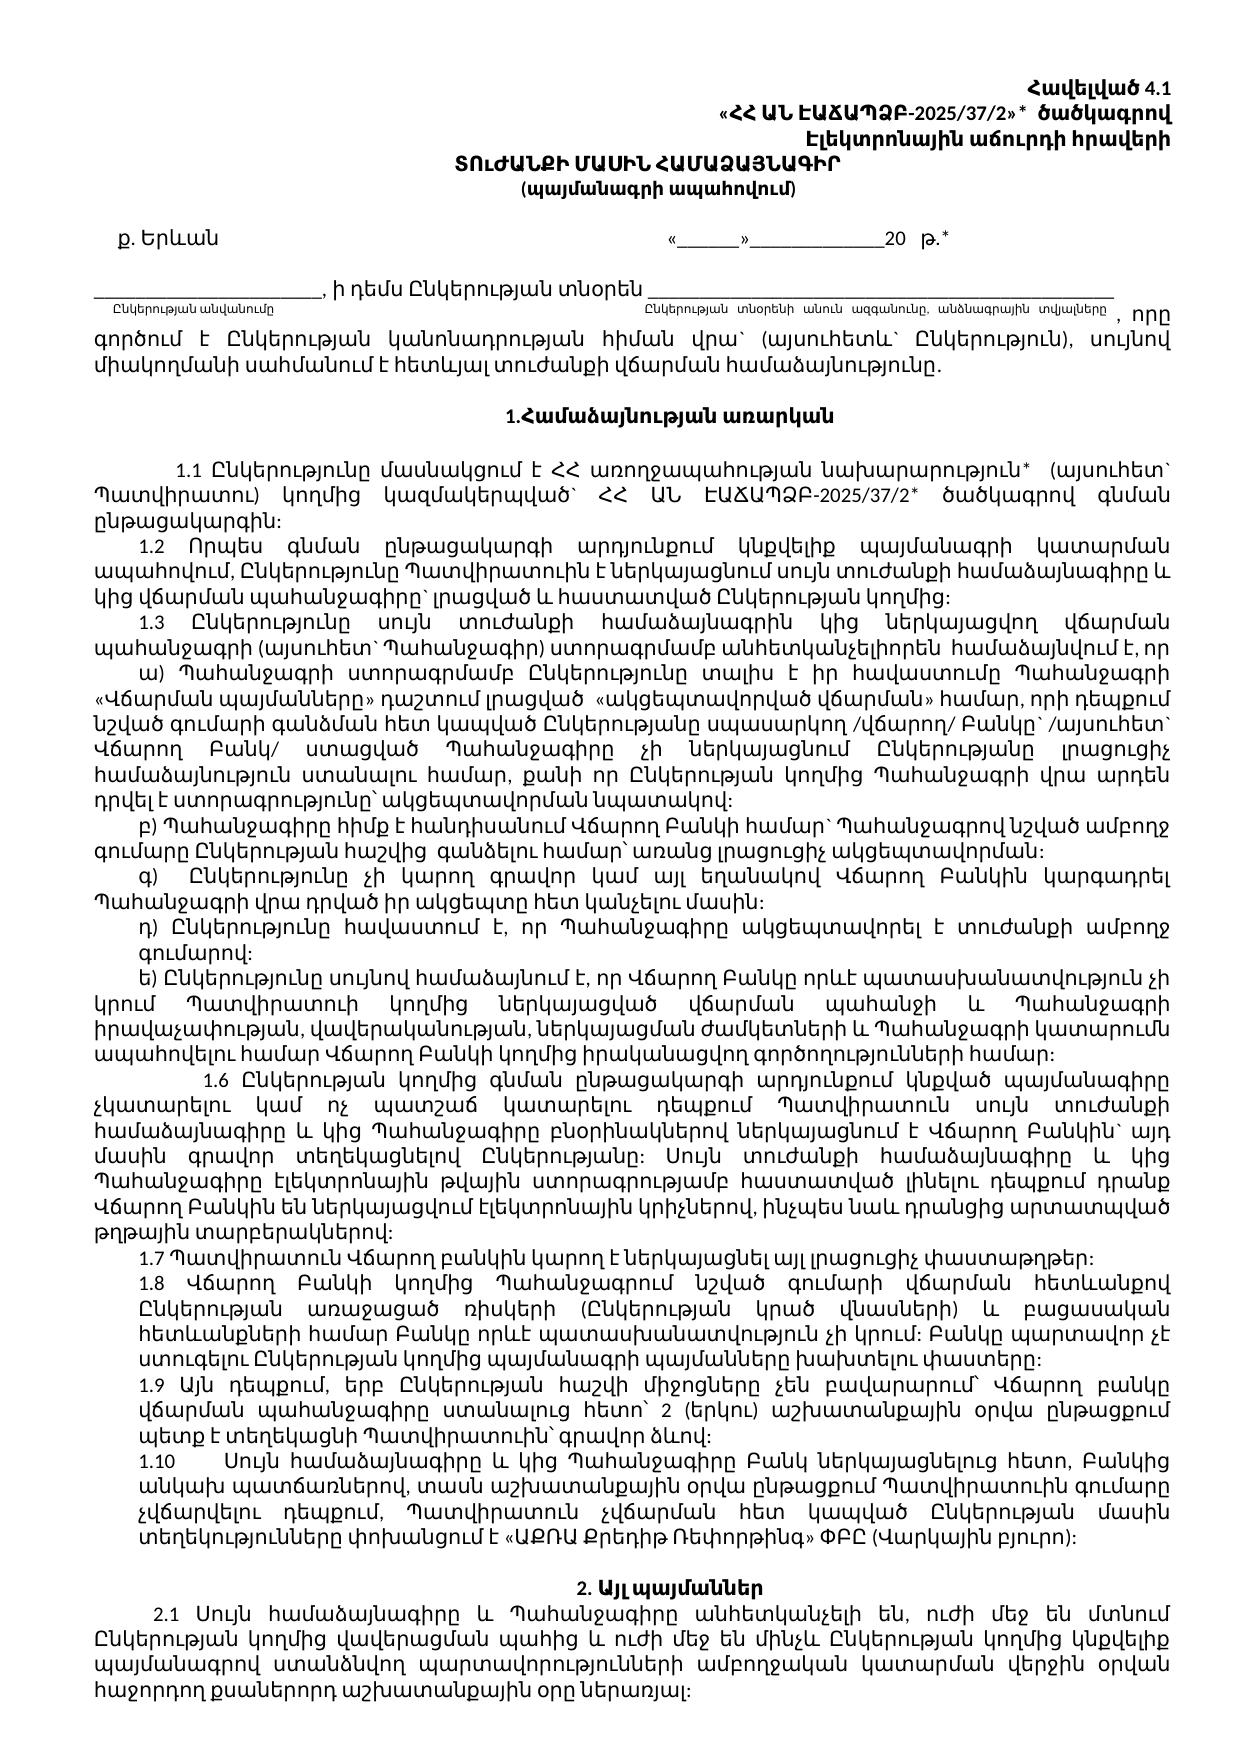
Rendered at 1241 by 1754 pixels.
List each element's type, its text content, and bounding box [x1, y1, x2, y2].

text ա) Պահանջագրի ստորագրմամբ Ընկերությունը տալիս է իր հավաստումը Պահանջագրի «Վճարման պայմանները» դաշտում լրացված «ակցեպտավորված վճարման» համար, որի դեպքում նշված գումարի գանձման հետ կապված Ընկերությանը սպասարկող /վճարող/ Բանկը` /այսուհետ` Վճարող Բանկ/ ստացված Պահանջագիրը չի ներկայացնում Ընկերությանը լրացուցիչ համաձայնություն ստանալու համար, քանի որ Ընկերության կողմից Պահանջագրի վրա արդեն դրվել է ստորագրությունը՝ ակցեպտավորման նպատակով: [94, 660, 1171, 813]
text 1.Համաձայնության առարկան [169, 403, 1171, 428]
text գ) Ընկերությունը չի կարող գրավոր կամ այլ եղանակով Վճարող Բանկին կարգադրել Պահանջագրի վրա դրված իր ակցեպտը հետ կանչելու մասին: [94, 864, 1171, 914]
text 1.3 Ընկերությունը սույն տուժանքի համաձայնագրին կից ներկայացվող վճարման պահանջագրի (այսուհետ` Պահանջագիր) ստորագրմամբ անհետկանչելիորեն համաձայնվում է, որ [94, 609, 1171, 660]
text դ) Ընկերությունը հավաստում է, որ Պահանջագիրը ակցեպտավորել է տուժանքի ամբողջ գումարով: [138, 914, 1171, 965]
text ______________________, ի դեմս Ընկերության տնօրեն _____________________________________________ [94, 276, 1171, 301]
text 2. Այլ պայմաններ [169, 1575, 1171, 1601]
text 1.7 Պատվիրատուն Վճարող բանկին կարող է ներկայացնել այլ լրացուցիչ փաստաթղթեր: [138, 1245, 1171, 1270]
text ՏՈւԺԱՆՔԻ ՄԱՍԻՆ ՀԱՄԱՁԱՅՆԱԳԻՐ [94, 151, 1171, 177]
text «ՀՀ ԱՆ ԷԱՃԱՊՁԲ-2025/37/2»* ծածկագրով [94, 100, 1171, 126]
text 1.10 Սույն համաձայնագիրը և կից Պահանջագիրը Բանկ ներկայացնելուց հետո, Բանկից անկախ պատճառներով, տասն աշխատանքային օրվա ընթացքում Պատվիրատուին գումարը չվճարվելու դեպքում, Պատվիրատուն չվճարման հետ կապված Ընկերության մասին տեղեկությունները փոխանցում է «ԱՔՌԱ Քրեդիթ Ռեփորթինգ» ՓԲԸ (Վարկային բյուրո): [138, 1448, 1171, 1550]
text 1.6 Ընկերության կողմից գնման ընթացակարգի արդյունքում կնքված պայմանագիրը չկատարելու կամ ոչ պատշաճ կատարելու դեպքում Պատվիրատուն սույն տուժանքի համաձայնագիրը և կից Պահանջագիրը բնօրինակներով ներկայացնում է Վճարող Բանկին` այդ մասին գրավոր տեղեկացնելով Ընկերությանը: Սույն տուժանքի համաձայնագիրը և կից Պահանջագիրը էլեկտրոնային թվային ստորագրությամբ հաստատված լինելու դեպքում դրանք Վճարող Բանկին են ներկայացվում էլեկտրոնային կրիչներով, ինչպես նաև դրանցից արտատպված թղթային տարբերակներով: [94, 1067, 1171, 1245]
text Էլեկտրոնային աճուրդի հրավերի [94, 126, 1171, 151]
text (պայմանագրի ապահովում) [94, 177, 1171, 199]
text 1.9 Այն դեպքում, երբ Ընկերության հաշվի միջոցները չեն բավարարում՝ Վճարող բանկը վճարման պահանջագիրը ստանալուց հետո՝ 2 (երկու) աշխատանքային օրվա ընթացքում պետք է տեղեկացնի Պատվիրատուին՝ գրավոր ձևով: [138, 1372, 1171, 1448]
text բ) Պահանջագիրը հիմք է հանդիսանում Վճարող Բանկի համար` Պահանջագրով նշված ամբողջ գումարը Ընկերության հաշվից գանձելու համար՝ առանց լրացուցիչ ակցեպտավորման: [94, 813, 1171, 864]
text Ընկերության անվանումը Ընկերության տնօրենի անուն ազգանունը, անձնագրային տվյալները , որը գործում է Ընկերության կանոնադրության հիման վրա` (այսուհետև` Ընկերություն), սույնով միակողմանի սահմանում է հետևյալ տուժանքի վճարման համաձայնությունը. [94, 301, 1171, 377]
text Հավելված 4.1 [94, 75, 1171, 100]
text 1.1 Ընկերությունը մասնակցում է ՀՀ առողջապահության նախարարություն* (այսուհետ` Պատվիրատու) կողմից կազմակերպված` ՀՀ ԱՆ ԷԱՃԱՊՁԲ-2025/37/2* ծածկագրով գնման ընթացակարգին: [94, 457, 1171, 533]
text 2.1 Սույն համաձայնագիրը և Պահանջագիրը անհետկանչելի են, ուժի մեջ են մտնում Ընկերության կողմից վավերացման պահից և ուժի մեջ են մինչև Ընկերության կողմից կնքվելիք պայմանագրով ստանձնվող պարտավորությունների ամբողջական կատարման վերջին օրվան հաջորդող քսաներորդ աշխատանքային օրը ներառյալ: [94, 1601, 1171, 1702]
text 1.2 Որպես գնման ընթացակարգի արդյունքում կնքվելիք պայմանագրի կատարման ապահովում, Ընկերությունը Պատվիրատուին է ներկայացնում սույն տուժանքի համաձայնագիրը և կից վճարման պահանջագիրը` լրացված և հաստատված Ընկերության կողմից: [94, 533, 1171, 609]
text 1.8 Վճարող Բանկի կողմից Պահանջագրում նշված գումարի վճարման հետևանքով Ընկերության առաջացած ռիսկերի (Ընկերության կրած վնասների) և բացասական հետևանքների համար Բանկը որևէ պատասխանատվություն չի կրում: Բանկը պարտավոր չէ ստուգելու Ընկերության կողմից պայմանագրի պայմանները խախտելու փաստերը: [138, 1270, 1171, 1372]
text ե) Ընկերությունը սույնով համաձայնում է, որ Վճարող Բանկը որևէ պատասխանատվություն չի կրում Պատվիրատուի կողմից ներկայացված վճարման պահանջի և Պահանջագրի իրավաչափության, վավերականության, ներկայացման ժամկետների և Պահանջագրի կատարումն ապահովելու համար Վճարող Բանկի կողմից իրականացվող գործողությունների համար: [94, 965, 1171, 1067]
text ք. Երևան «______»_____________20 թ.* [94, 225, 1171, 250]
